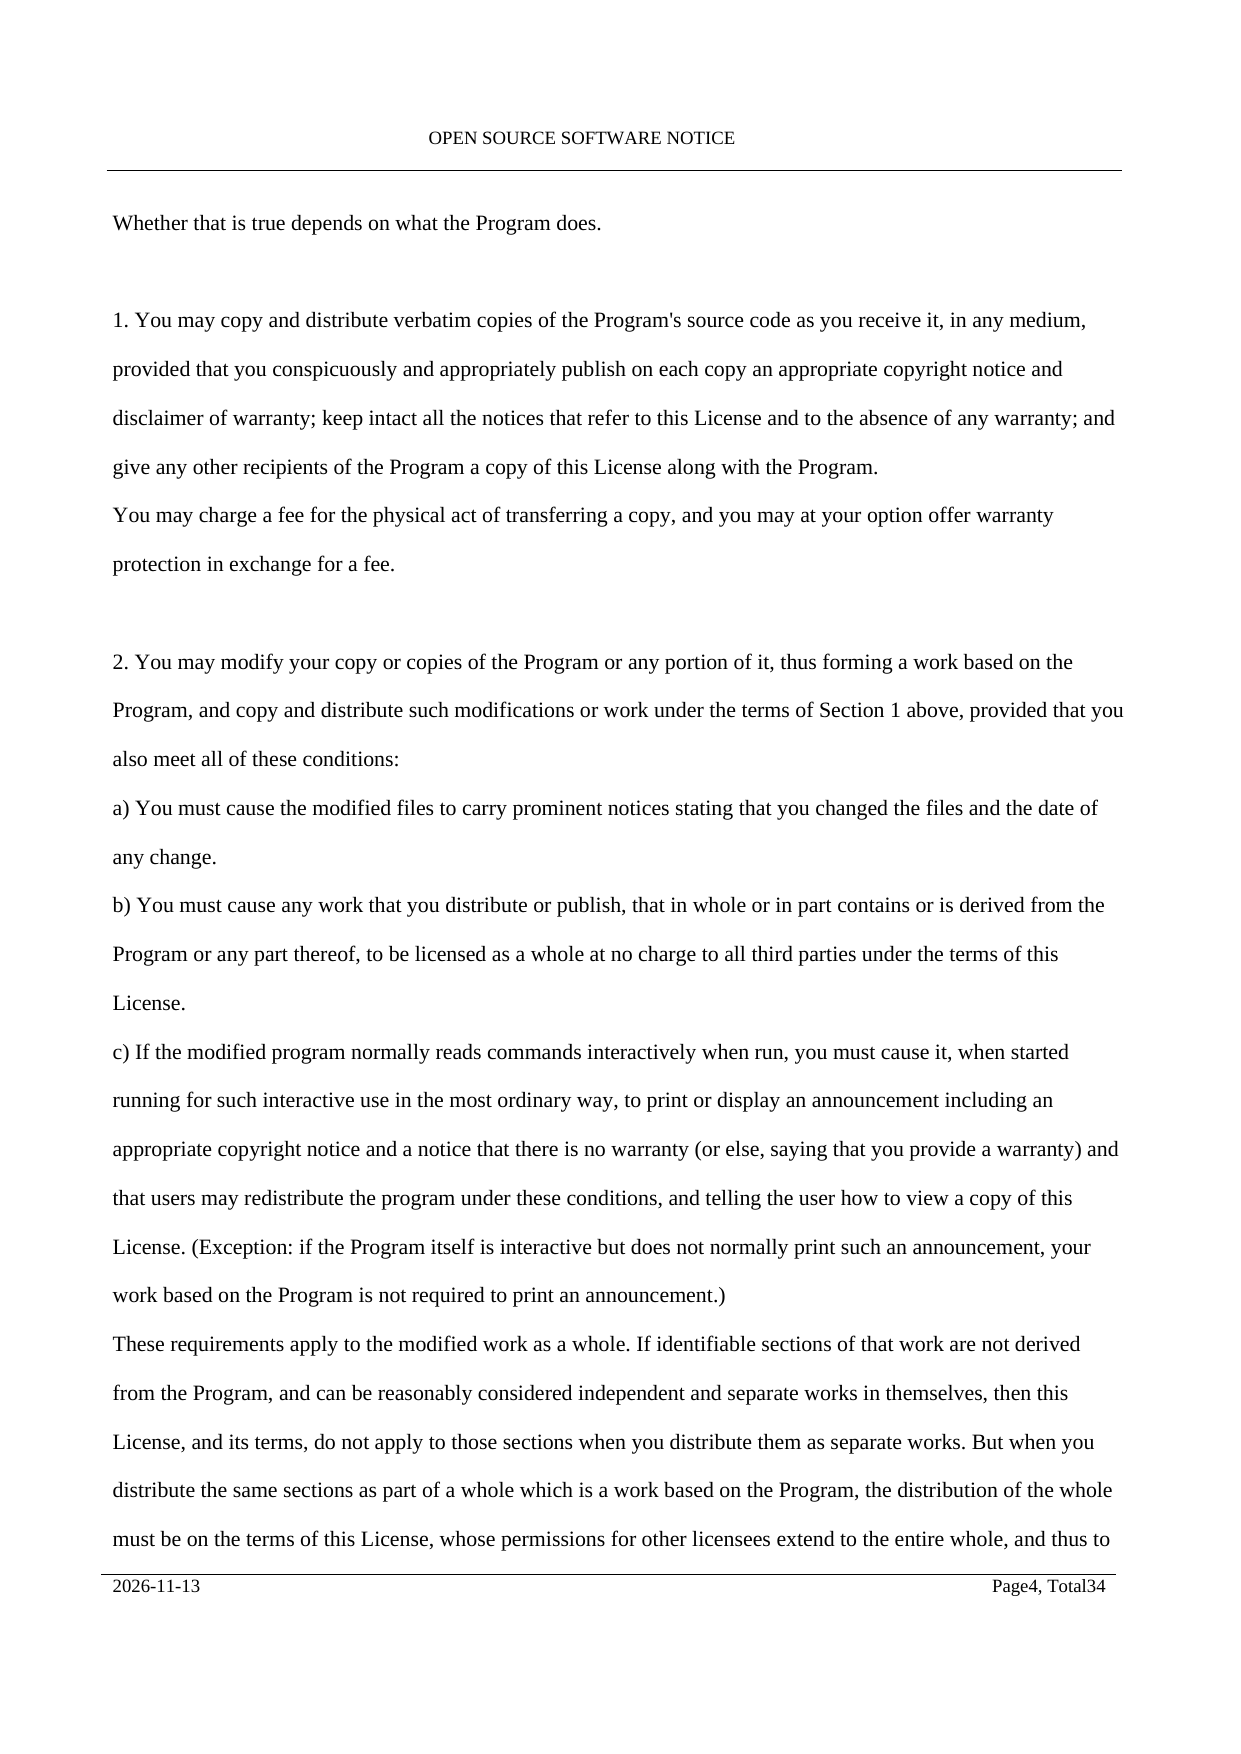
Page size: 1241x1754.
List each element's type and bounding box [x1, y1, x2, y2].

text [112, 206, 1128, 1555]
